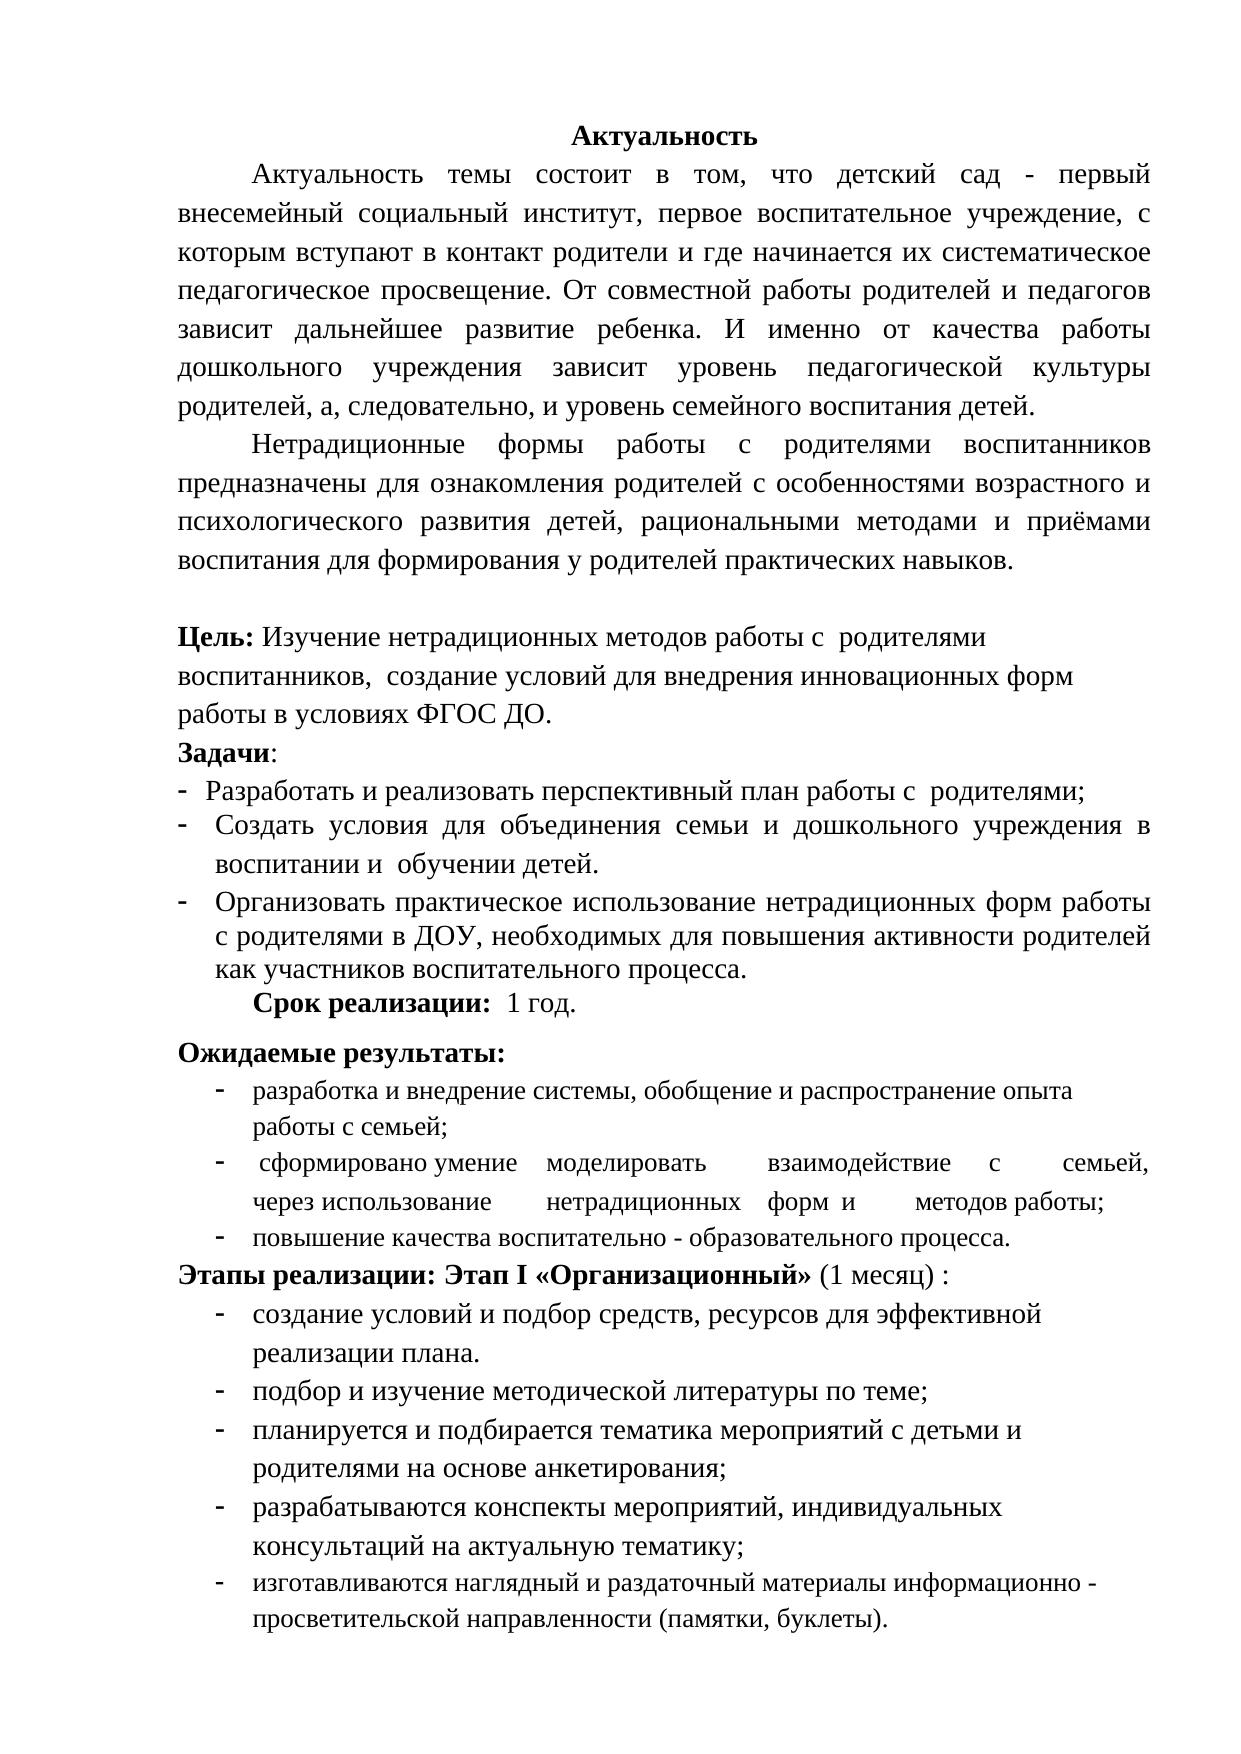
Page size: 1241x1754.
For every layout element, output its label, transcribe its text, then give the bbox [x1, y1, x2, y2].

list изготавливаются наглядный и раздаточный материалы информационно - просветительской направленности (памятки, буклеты). [215, 1566, 1152, 1633]
text Ожидаемые результаты: [177, 1035, 1152, 1069]
text Задачи: [177, 735, 1152, 768]
text Нетрадиционные формы работы с родителями воспитанников предназначены для ознакомления родителей с особенностями возрастного и психологического развития детей, рациональными методами и приёмами воспитания для формирования у родителей практических навыков. [177, 426, 1152, 576]
text Актуальность [177, 118, 1152, 152]
list Организовать практическое использование нетрадиционных форм работы с родителями в ДОУ, необходимых для повышения активности родителей как участников воспитательного процесса. [177, 884, 1152, 985]
list Срок реализации: 1 год. [252, 985, 1152, 1019]
list Разработать и реализовать перспективный план работы с родителями; [177, 773, 1152, 807]
text Цель: Изучение нетрадиционных методов работы с родителями воспитанников, создание условий для внедрения инновационных форм работы в условиях ФГОС ДО. [177, 619, 1152, 730]
list планируется и подбирается тематика мероприятий с детьми и родителями на основе анкетирования; [215, 1412, 1152, 1484]
list повышение качества воспитательно - образовательного процесса. [215, 1221, 1152, 1253]
list создание условий и подбор средств, ресурсов для эффективной реализации плана. [215, 1296, 1152, 1368]
list разработка и внедрение системы, обобщение и распространение опыта работы с семьей; [215, 1074, 1152, 1141]
list Создать условия для объединения семьи и дошкольного учреждения в воспитании и обучении детей. [177, 807, 1152, 879]
list разрабатываются конспекты мероприятий, индивидуальных консультаций на актуальную тематику; [215, 1489, 1152, 1561]
list подбор и изучение методической литературы по теме; [215, 1373, 1152, 1407]
text Актуальность темы состоит в том, что детский сад - первый внесемейный социальный институт, первое воспитательное учреждение, с которым вступают в контакт родители и где начинается их систематическое педагогическое просвещение. От совместной работы родителей и педагогов зависит дальнейшее развитие ребенка. И именно от качества работы дошкольного учреждения зависит уровень педагогической культуры родителей, а, следовательно, и уровень семейного воспитания детей. [177, 157, 1152, 421]
list сформировано умение моделировать взаимодействие с семьей, через использование нетрадиционных форм и методов работы; [215, 1146, 1152, 1216]
text Этапы реализации: Этап I «Организационный» (1 месяц) : [177, 1257, 1152, 1291]
